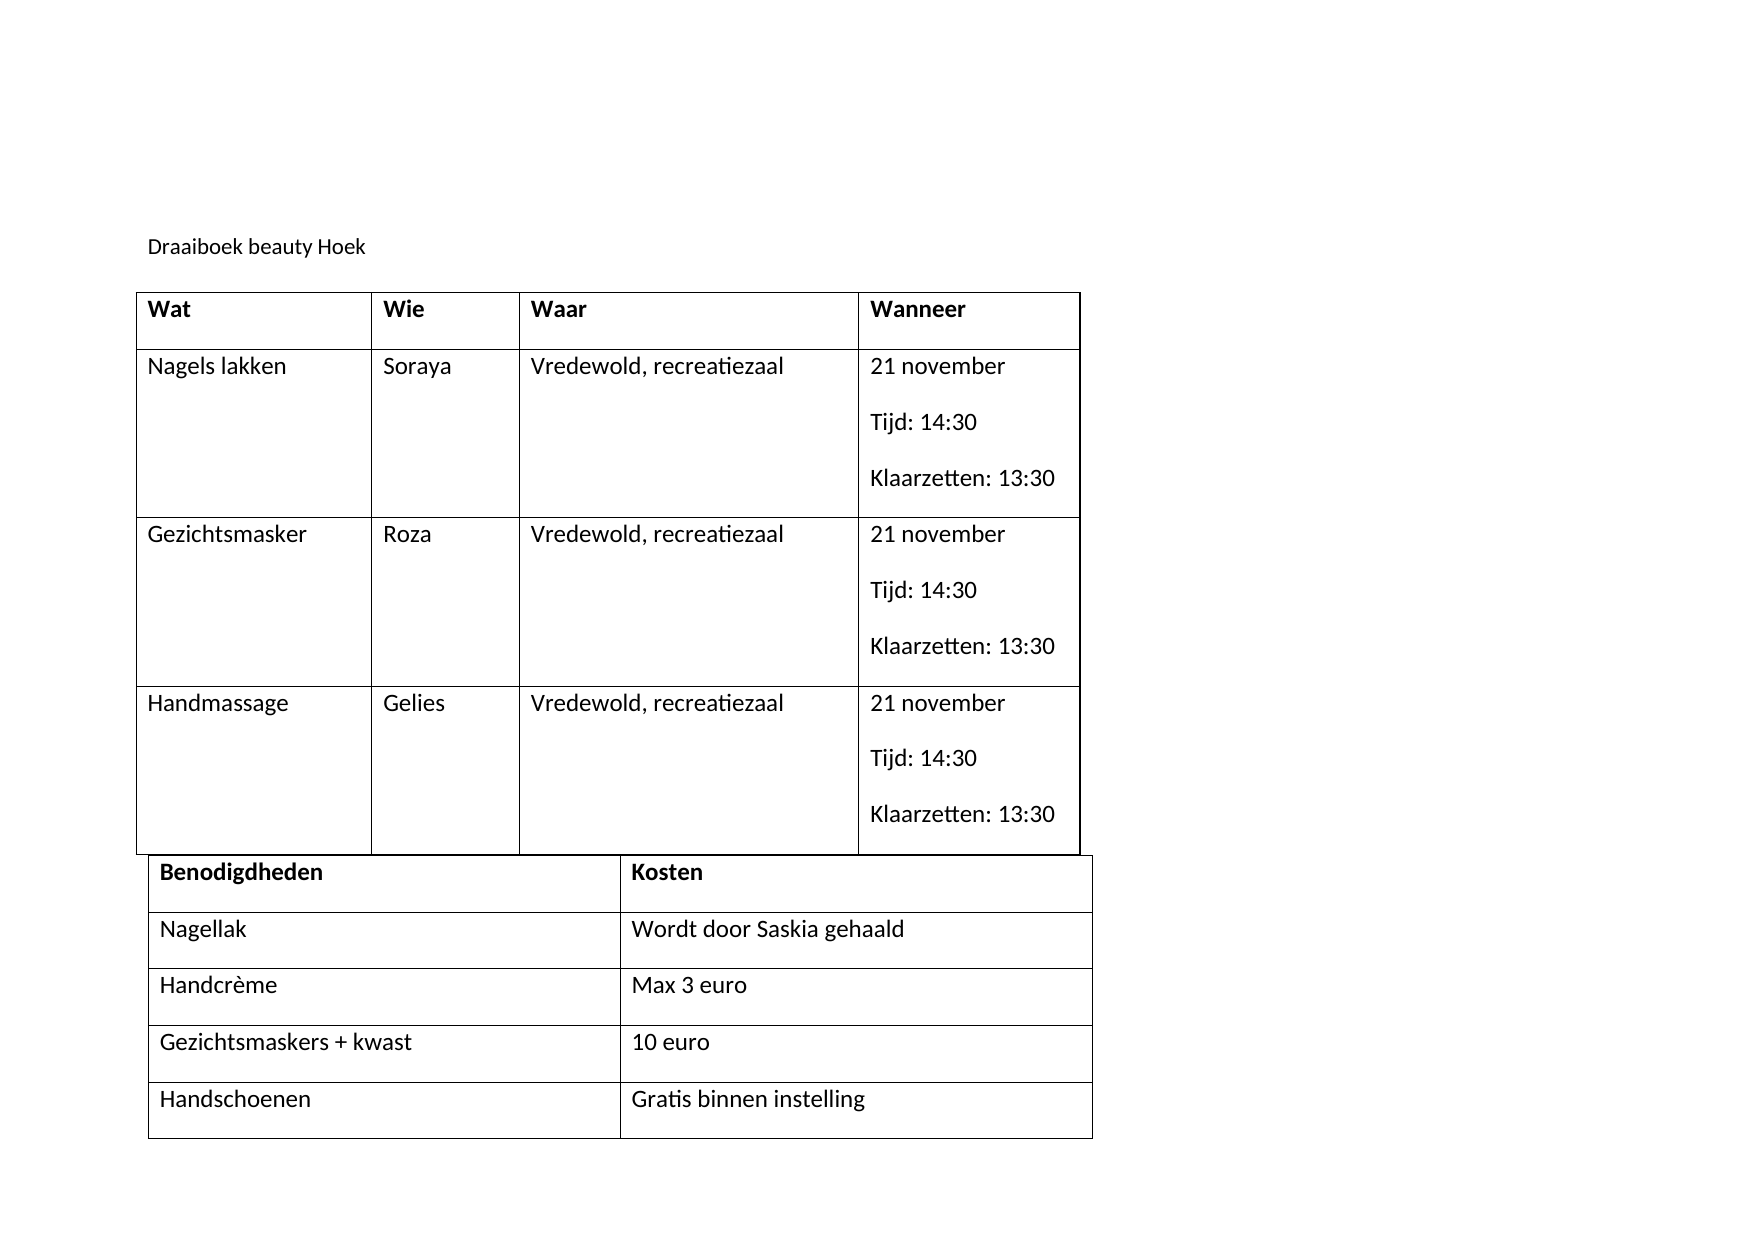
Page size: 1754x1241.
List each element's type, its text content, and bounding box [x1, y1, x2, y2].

table_cell Gelies [372, 687, 519, 854]
table_cell Handcrème [149, 969, 620, 1025]
table_cell Nagellak [149, 913, 620, 968]
table_cell 21 november Tijd: 14:30 Klaarzetten: 13:30 [859, 350, 1079, 517]
table_header Wanneer [859, 293, 1079, 349]
table_header Benodigdheden [149, 856, 620, 912]
table_cell Gezichtsmasker [137, 518, 371, 686]
table_cell Max 3 euro [621, 969, 1092, 1025]
table_cell Wordt door Saskia gehaald [621, 913, 1092, 968]
table_cell Handmassage [137, 687, 371, 854]
table_cell 21 november Tijd: 14:30 Klaarzetten: 13:30 [859, 518, 1079, 686]
table_header Wat [137, 293, 371, 349]
table_header Waar [520, 293, 858, 349]
table_cell 21 november Tijd: 14:30 Klaarzetten: 13:30 [859, 687, 1079, 854]
table_cell Vredewold, recreatiezaal [520, 687, 858, 854]
table_header Wie [372, 293, 519, 349]
table_cell Roza [372, 518, 519, 686]
table_cell Soraya [372, 350, 519, 517]
text Draaiboek beauty Hoek [148, 232, 1695, 260]
table_cell Gratis binnen instelling [621, 1083, 1092, 1138]
table_cell Handschoenen [149, 1083, 620, 1138]
table_cell Nagels lakken [137, 350, 371, 517]
table_cell Vredewold, recreatiezaal [520, 350, 858, 517]
table_cell Vredewold, recreatiezaal [520, 518, 858, 686]
table_header Kosten [621, 856, 1092, 912]
table_cell 10 euro [621, 1026, 1092, 1082]
table_cell Gezichtsmaskers + kwast [149, 1026, 620, 1082]
